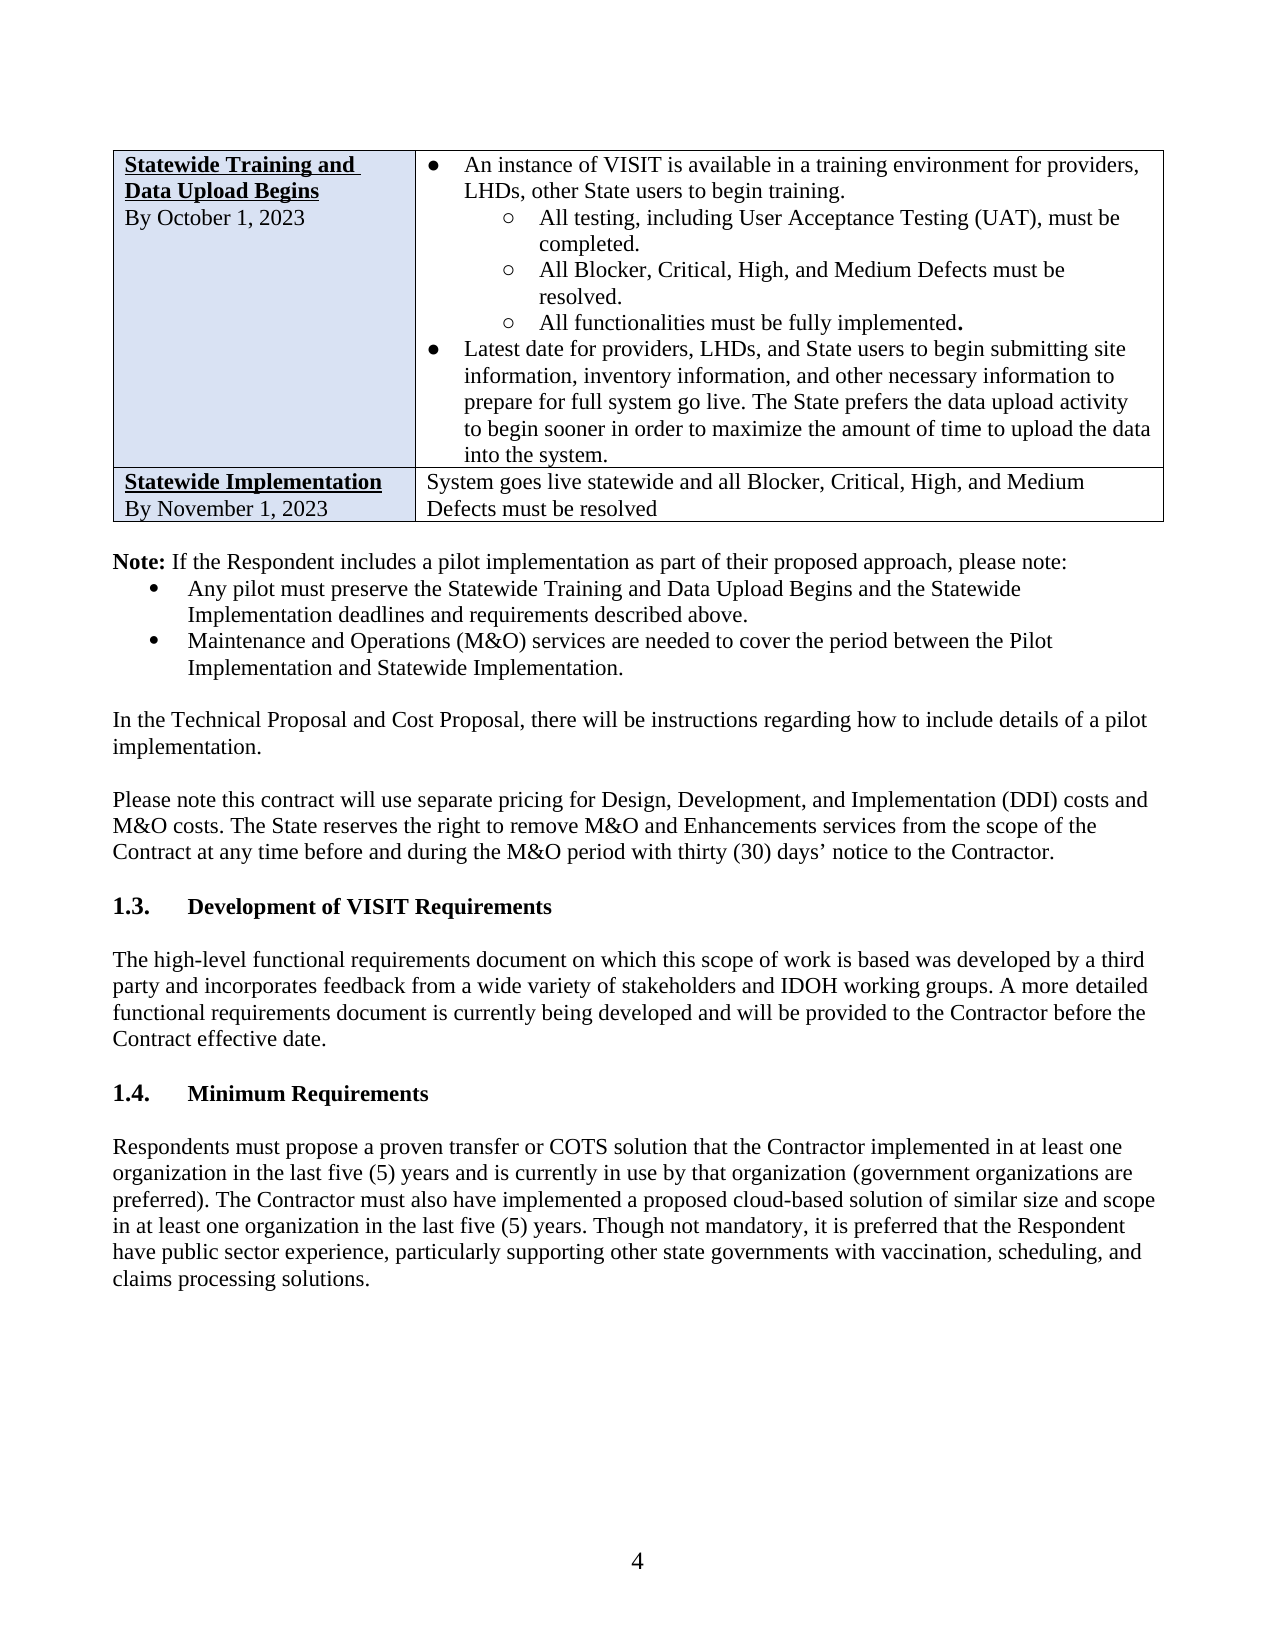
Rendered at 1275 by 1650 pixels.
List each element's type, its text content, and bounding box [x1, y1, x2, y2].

list Any pilot must preserve the Statewide Training and Data Upload Begins and the Statewide Implementation deadlines and requirements described above. [150, 575, 1162, 627]
list Maintenance and Operations (M&O) services are needed to cover the period between the Pilot Implementation and Statewide Implementation. [150, 627, 1162, 680]
text In the Technical Proposal and Cost Proposal, there will be instructions regarding how to include details of a pilot implementation. [112, 707, 1162, 759]
text The high-level functional requirements document on which this scope of work is based was developed by a third party and incorporates feedback from a wide variety of stakeholders and IDOH working groups. A more detailed functional requirements document is currently being developed and will be provided to the Contractor before the Contract effective date. [112, 946, 1162, 1052]
text Respondents must propose a proven transfer or COTS solution that the Contractor implemented in at least one organization in the last five (5) years and is currently in use by that organization (government organizations are preferred). The Contractor must also have implemented a proposed cloud-based solution of similar size and scope in at least one organization in the last five (5) years. Though not mandatory, it is preferred that the Respondent have public sector experience, particularly supporting other state governments with vaccination, scheduling, and claims processing solutions. [112, 1133, 1162, 1291]
subtitle Minimum Requirements [112, 1078, 1162, 1107]
table_header An instance of VISIT is available in a training environment for providers, LHDs, other State users to begin training. All testing, including User Acceptance Testing (UAT), must be completed. All Blocker, Critical, High, and Medium Defects must be resolved. All functionalities must be fully implemented. Latest date for providers, LHDs, and State users to begin submitting site information, inventory information, and other necessary information to prepare for full system go live. The State prefers the data upload activity to begin sooner in order to maximize the amount of time to upload the data into the system. [416, 151, 1163, 467]
text Please note this contract will use separate pricing for Design, Development, and Implementation (DDI) costs and M&O costs. The State reserves the right to remove M&O and Enhancements services from the scope of the Contract at any time before and during the M&O period with thirty (30) days’ notice to the Contractor. [112, 786, 1162, 865]
subtitle Development of VISIT Requirements [112, 891, 1162, 920]
text Note: If the Respondent includes a pilot implementation as part of their proposed approach, please note: [112, 548, 1162, 575]
table_header Statewide Training and Data Upload Begins By October 1, 2023 [114, 151, 415, 467]
table_cell System goes live statewide and all Blocker, Critical, High, and Medium Defects must be resolved [416, 468, 1163, 521]
table_cell Statewide Implementation By November 1, 2023 [114, 468, 415, 521]
